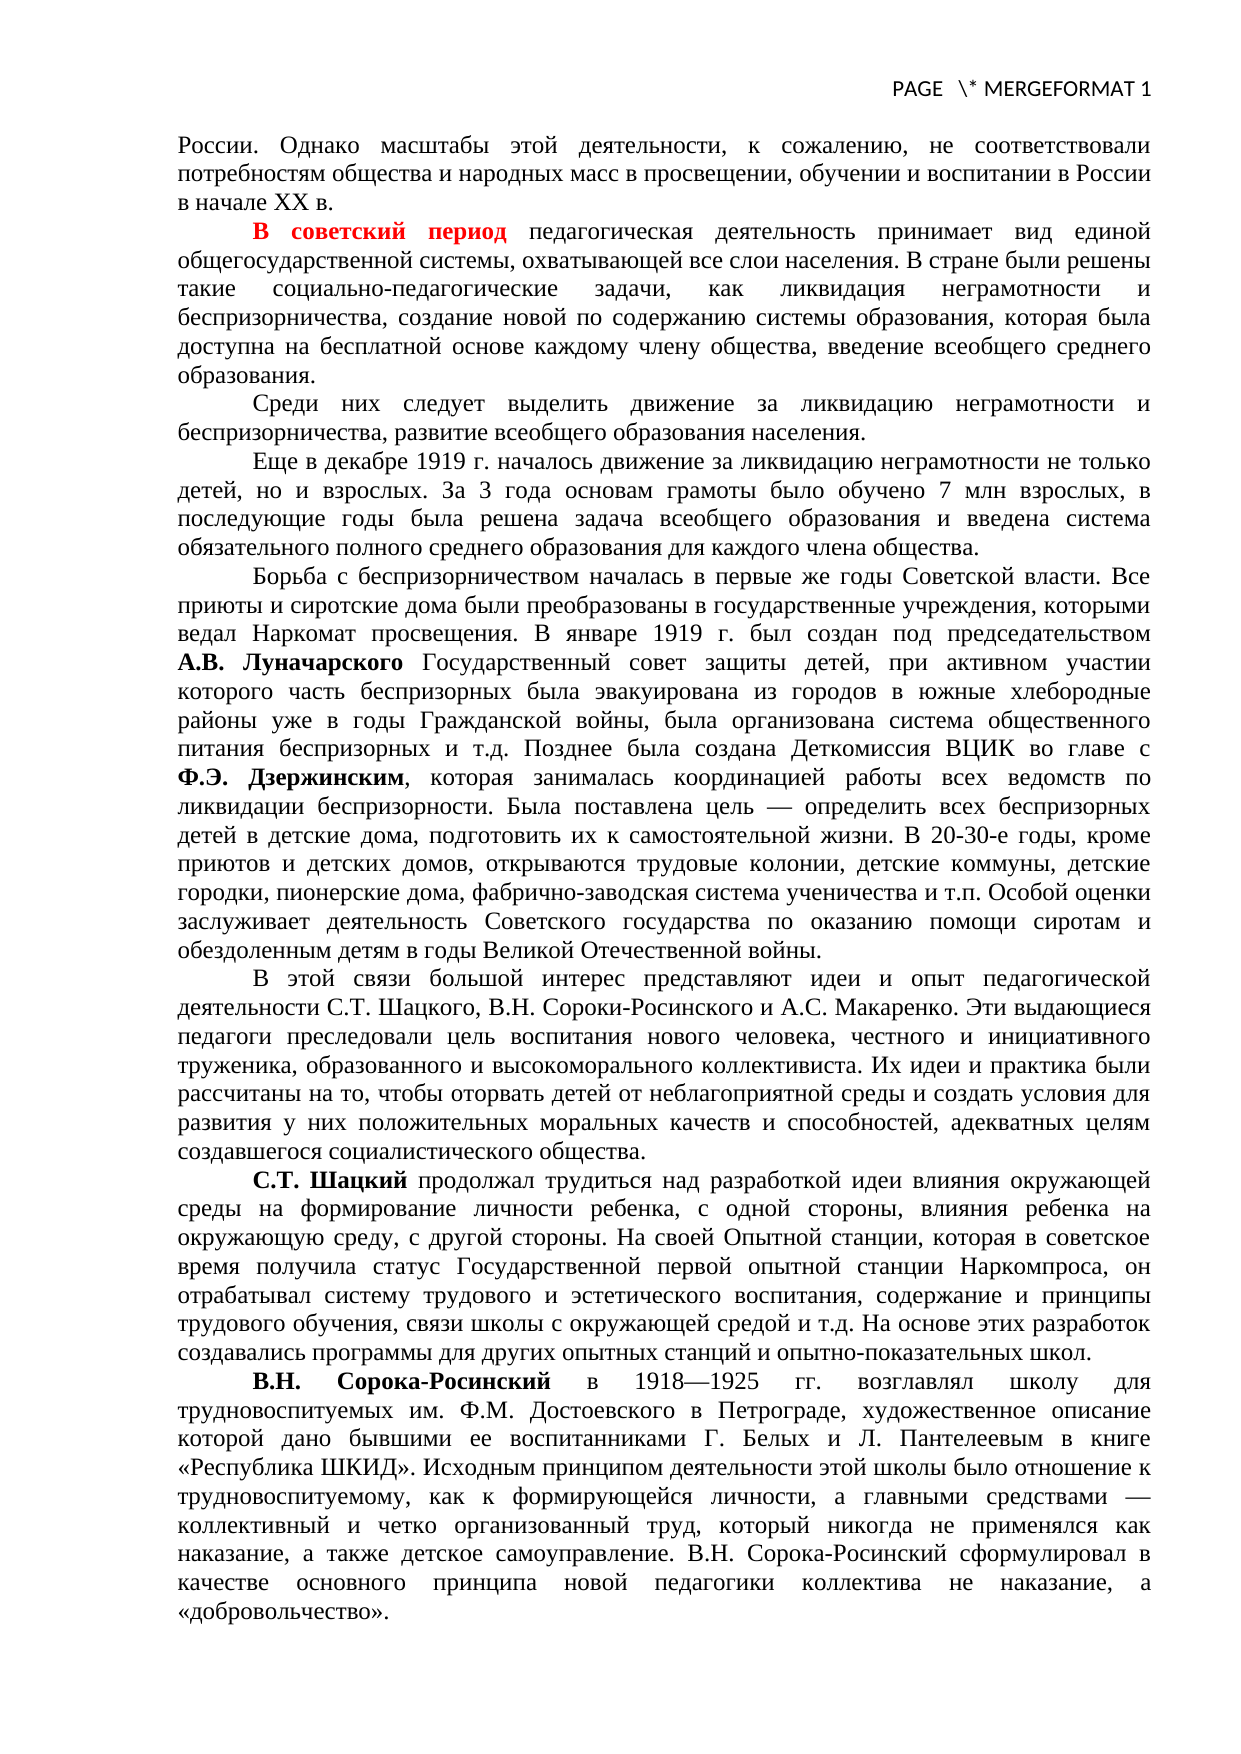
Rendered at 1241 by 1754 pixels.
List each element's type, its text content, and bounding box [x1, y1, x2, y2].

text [177, 130, 1152, 216]
text С.Т. Шацкий продолжал трудиться над разработкой идеи влияния окружающей среды на формирование личности ребенка, с одной стороны, влияния ребенка на окружающую среду, с другой стороны. На своей Опытной станции, которая в советское время получила статус Государственной первой опытной станции Наркомпроса, он отрабатывал систему трудового и эстетического воспитания, содержание и принципы трудового обучения, связи школы с окружающей средой и т.д. На основе этих разработок создавались программы для других опытных станций и опытно-показательных школ. [177, 1165, 1152, 1366]
text В этой связи большой интерес представляют идеи и опыт педагогической деятельности С.Т. Шацкого, В.Н. Сороки-Росинского и А.С. Макаренко. Эти выдающиеся педагоги преследовали цель воспитания нового человека, честного и инициативного труженика, образованного и высокоморального коллективиста. Их идеи и практика были рассчитаны на то, чтобы оторвать детей от неблагоприятной среды и создать условия для развития у них положительных моральных качеств и способностей, адекватных целям создавшегося социалистического общества. [177, 963, 1152, 1165]
text В советский период педагогическая деятельность принимает вид единой общегосударственной системы, охватывающей все слои населения. В стране были решены такие социально-педагогические задачи, как ликвидация неграмотности и беспризорничества, создание новой по содержанию системы образования, которая была доступна на бесплатной основе каждому члену общества, введение всеобщего среднего образования. [177, 216, 1152, 388]
text Среди них следует выделить движение за ликвидацию неграмотности и беспризорничества, развитие всеобщего образования населения. [177, 388, 1152, 446]
text В.Н. Сорока-Росинский в 1918—1925 гг. возглавлял школу для трудновоспитуемых им. Ф.М. Достоевского в Петрограде, художественное описание которой дано бывшими ее воспитанниками Г. Белых и Л. Пантелеевым в книге «Республика ШКИД». Исходным принципом деятельности этой школы было отношение к трудновоспитуемому, как к формирующейся личности, а главными средствами — коллективный и четко организованный труд, который никогда не применялся как наказание, а также детское самоуправление. В.Н. Сорока-Росинский сформулировал в качестве основного принципа новой педагогики коллектива не наказание, а «добровольчество». [177, 1366, 1152, 1625]
text Борьба с беспризорничеством началась в первые же годы Советской власти. Все приюты и сиротские дома были преобразованы в государственные учреждения, которыми ведал Наркомат просвещения. В январе 1919 г. был создан под председательством А.В. Луначарского Государственный совет защиты детей, при активном участии которого часть беспризорных была эвакуирована из городов в южные хлебородные районы уже в годы Гражданской войны, была организована система общественного питания беспризорных и т.д. Позднее была создана Деткомиссия ВЦИК во главе с Ф.Э. Дзержинским, которая занималась координацией работы всех ведомств по ликвидации беспризорности. Была поставлена цель — определить всех беспризорных детей в детские дома, подготовить их к самостоятельной жизни. В 20-30-е годы, кроме приютов и детских домов, открываются трудовые колонии, детские коммуны, детские городки, пионерские дома, фабрично-заводская система ученичества и т.п. Особой оценки заслуживает деятельность Советского государства по оказанию помощи сиротам и обездоленным детям в годы Великой Отечественной войны. [177, 561, 1152, 963]
text Еще в декабре 1919 г. началось движение за ликвидацию неграмотности не только детей, но и взрослых. За 3 года основам грамоты было обучено 7 млн взрослых, в последующие годы была решена задача всеобщего образования и введена система обязательного полного среднего образования для каждого члена общества. [177, 446, 1152, 561]
